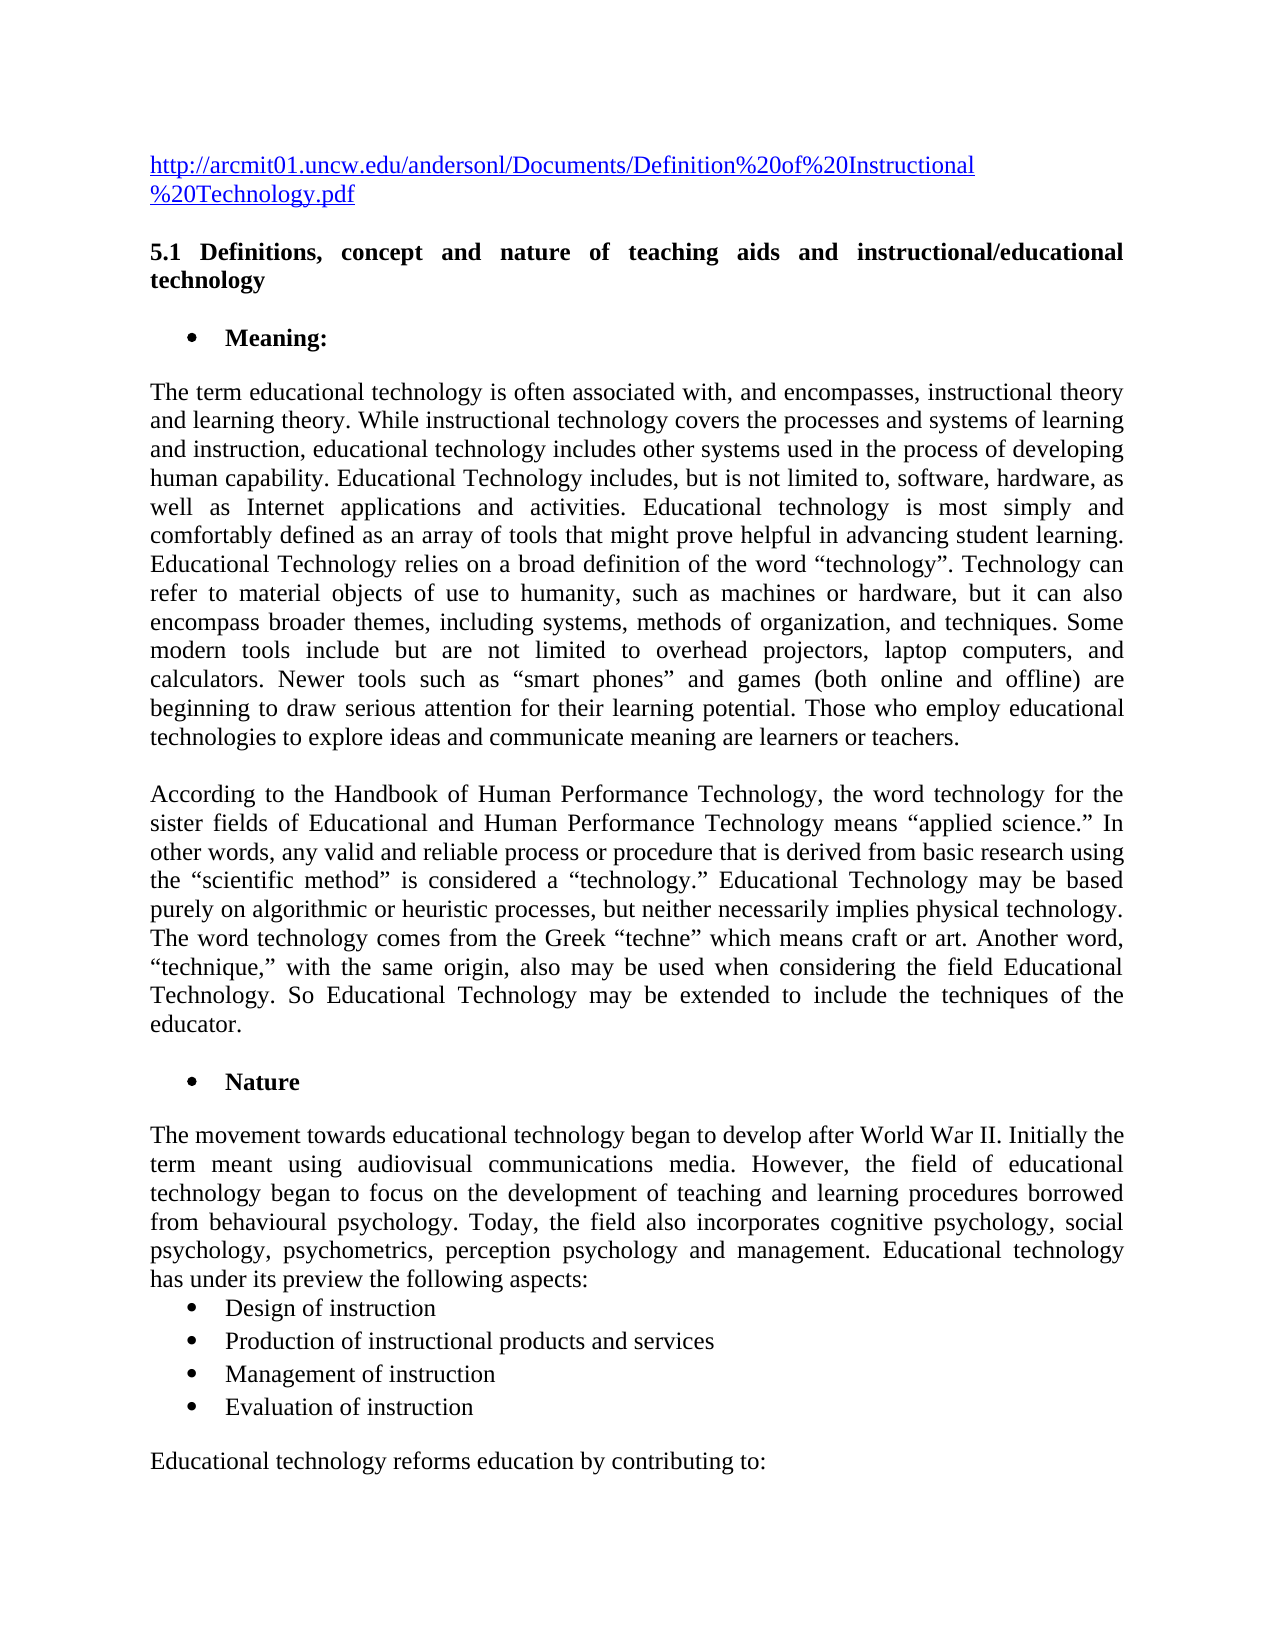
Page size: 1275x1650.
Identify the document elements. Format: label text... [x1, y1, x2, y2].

list Meaning: [187, 323, 1125, 352]
list Management of instruction [187, 1359, 1125, 1388]
list Design of instruction [187, 1293, 1125, 1322]
text Educational technology reforms education by contributing to: [150, 1446, 1125, 1475]
list Production of instructional products and services [187, 1326, 1125, 1355]
text The movement towards educational technology began to develop after World War II. Initially the term meant using audiovisual communications media. However, the field of educational technology began to focus on the development of teaching and learning procedures borrowed from behavioural psychology. Today, the field also incorporates cognitive psychology, social psychology, psychometrics, perception psychology and management. Educational technology has under its preview the following aspects: [150, 1121, 1125, 1293]
text According to the Handbook of Human Performance Technology, the word technology for the sister fields of Educational and Human Performance Technology means “applied science.” In other words, any valid and reliable process or procedure that is derived from basic research using the “scientific method” is considered a “technology.” Educational Technology may be based purely on algorithmic or heuristic processes, but neither necessarily implies physical technology. The word technology comes from the Greek “techne” which means craft or art. Another word, “technique,” with the same origin, also may be used when considering the field Educational Technology. So Educational Technology may be extended to include the techniques of the educator. [150, 779, 1125, 1038]
text http://arcmit01.uncw.edu/andersonl/Documents/Definition%20of%20Instructional%20Technology.pdf [150, 150, 1125, 207]
text The term educational technology is often associated with, and encompasses, instructional theory and learning theory. While instructional technology covers the processes and systems of learning and instruction, educational technology includes other systems used in the process of developing human capability. Educational Technology includes, but is not limited to, software, hardware, as well as Internet applications and activities. Educational technology is most simply and comfortably defined as an array of tools that might prove helpful in advancing student learning. Educational Technology relies on a broad definition of the word “technology”. Technology can refer to material objects of use to humanity, such as machines or hardware, but it can also encompass broader themes, including systems, methods of organization, and techniques. Some modern tools include but are not limited to overhead projectors, laptop computers, and calculators. Newer tools such as “smart phones” and games (both online and offline) are beginning to draw serious attention for their learning potential. Those who employ educational technologies to explore ideas and communicate meaning are learners or teachers. [150, 377, 1125, 751]
list Evaluation of instruction [187, 1392, 1125, 1421]
text 5.1 Definitions, concept and nature of teaching aids and instructional/educational technology [150, 237, 1125, 294]
list Nature [187, 1067, 1125, 1096]
